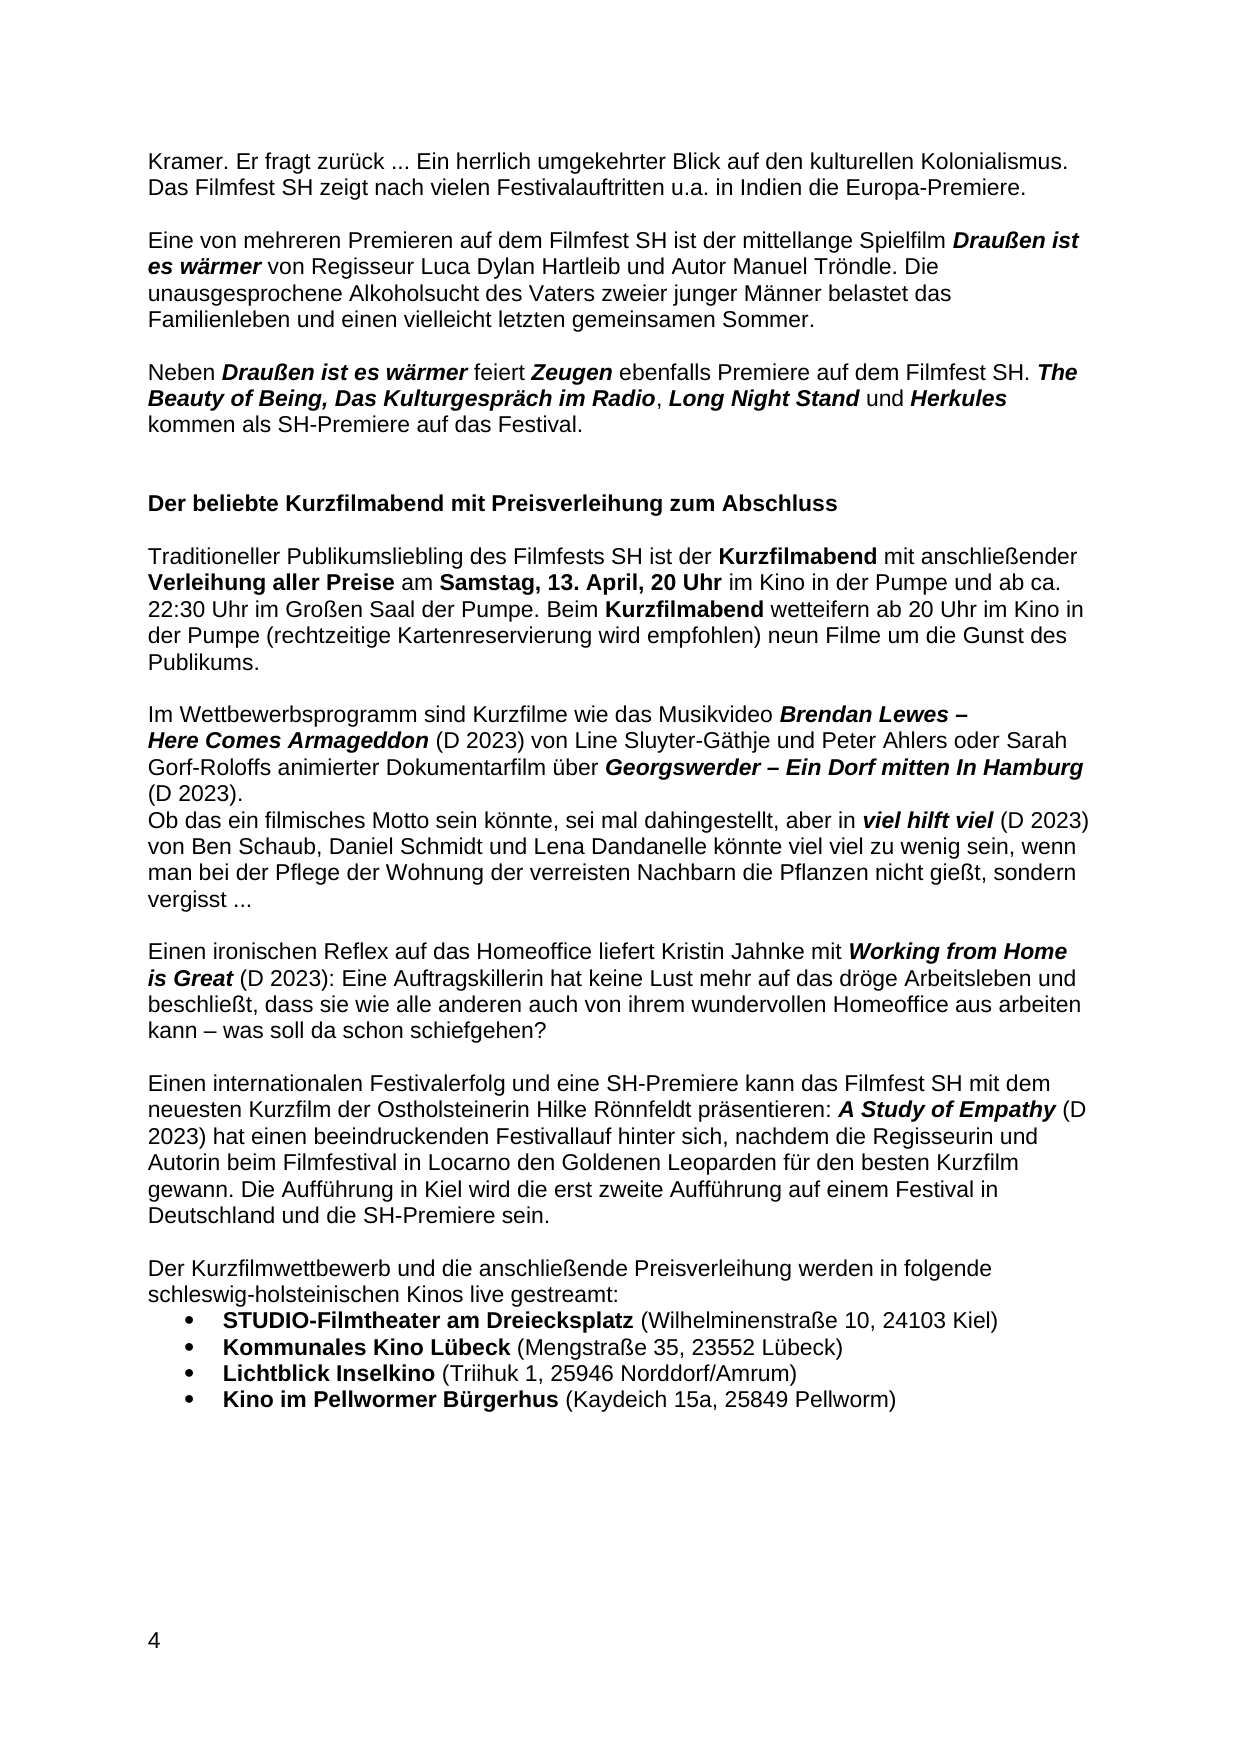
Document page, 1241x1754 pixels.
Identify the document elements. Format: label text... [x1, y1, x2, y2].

text Eine von mehreren Premieren auf dem Filmfest SH ist der mittellange Spielfilm Draußen ist es wärmer von Regisseur Luca Dylan Hartleib und Autor Manuel Tröndle. Die unausgesprochene Alkoholsucht des Vaters zweier junger Männer belastet das Familienleben und einen vielleicht letzten gemeinsamen Sommer. [148, 227, 1092, 332]
list STUDIO-Filmtheater am Dreiecksplatz (Wilhelminenstraße 10, 24103 Kiel) [185, 1307, 1095, 1334]
text Einen internationalen Festivalerfolg und eine SH-Premiere kann das Filmfest SH mit dem neuesten Kurzfilm der Ostholsteinerin Hilke Rönnfeldt präsentieren: A Study of Empathy (D 2023) hat einen beeindruckenden Festivallauf hinter sich, nachdem die Regisseurin und Autorin beim Filmfestival in Locarno den Goldenen Leoparden für den besten Kurzfilm gewann. Die Aufführung in Kiel wird die erst zweite Aufführung auf einem Festival in Deutschland und die SH-Premiere sein. [148, 1070, 1092, 1228]
text Ob das ein filmisches Motto sein könnte, sei mal dahingestellt, aber in viel hilft viel (D 2023) von Ben Schaub, Daniel Schmidt und Lena Dandanelle könnte viel viel zu wenig sein, wenn man bei der Pflege der Wohnung der verreisten Nachbarn die Pflanzen nicht gießt, sondern vergisst ... [148, 807, 1092, 912]
text Einen ironischen Reflex auf das Homeoffice liefert Kristin Jahnke mit Working from Home is Great (D 2023): Eine Auftragskillerin hat keine Lust mehr auf das dröge Arbeitsleben und beschließt, dass sie wie alle anderen auch von ihrem wundervollen Homeoffice aus arbeiten kann – was soll da schon schiefgehen? [148, 938, 1092, 1044]
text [148, 148, 1092, 200]
list Kino im Pellwormer Bürgerhus (Kaydeich 15a, 25849 Pellworm) [185, 1386, 1095, 1413]
text Der beliebte Kurzfilmabend mit Preisverleihung zum Abschluss [148, 490, 1092, 517]
text Neben Draußen ist es wärmer feiert Zeugen ebenfalls Premiere auf dem Filmfest SH. The Beauty of Being, Das Kulturgespräch im Radio, Long Night Stand und Herkules kommen als SH-Premiere auf das Festival. [148, 358, 1092, 438]
text Traditioneller Publikumsliebling des Filmfests SH ist der Kurzfilmabend mit anschließender Verleihung aller Preise am Samstag, 13. April, 20 Uhr im Kino in der Pumpe und ab ca. 22:30 Uhr im Großen Saal der Pumpe. Beim Kurzfilmabend wetteifern ab 20 Uhr im Kino in der Pumpe (rechtzeitige Kartenreservierung wird empfohlen) neun Filme um die Gunst des Publikums. [148, 543, 1092, 675]
text Im Wettbewerbsprogramm sind Kurzfilme wie das Musikvideo Brendan Lewes – Here Comes Armageddon (D 2023) von Line Sluyter-Gäthje und Peter Ahlers oder Sarah Gorf-Roloffs animierter Dokumentarfilm über Georgswerder – Ein Dorf mitten In Hamburg (D 2023). [148, 701, 1092, 807]
list Lichtblick Inselkino (Triihuk 1, 25946 Norddorf/Amrum) [185, 1360, 1095, 1386]
text Der Kurzfilmwettbewerb und die anschließende Preisverleihung werden in folgende schleswig-holsteinischen Kinos live gestreamt: [148, 1254, 1092, 1307]
list Kommunales Kino Lübeck (Mengstraße 35, 23552 Lübeck) [185, 1334, 1095, 1360]
